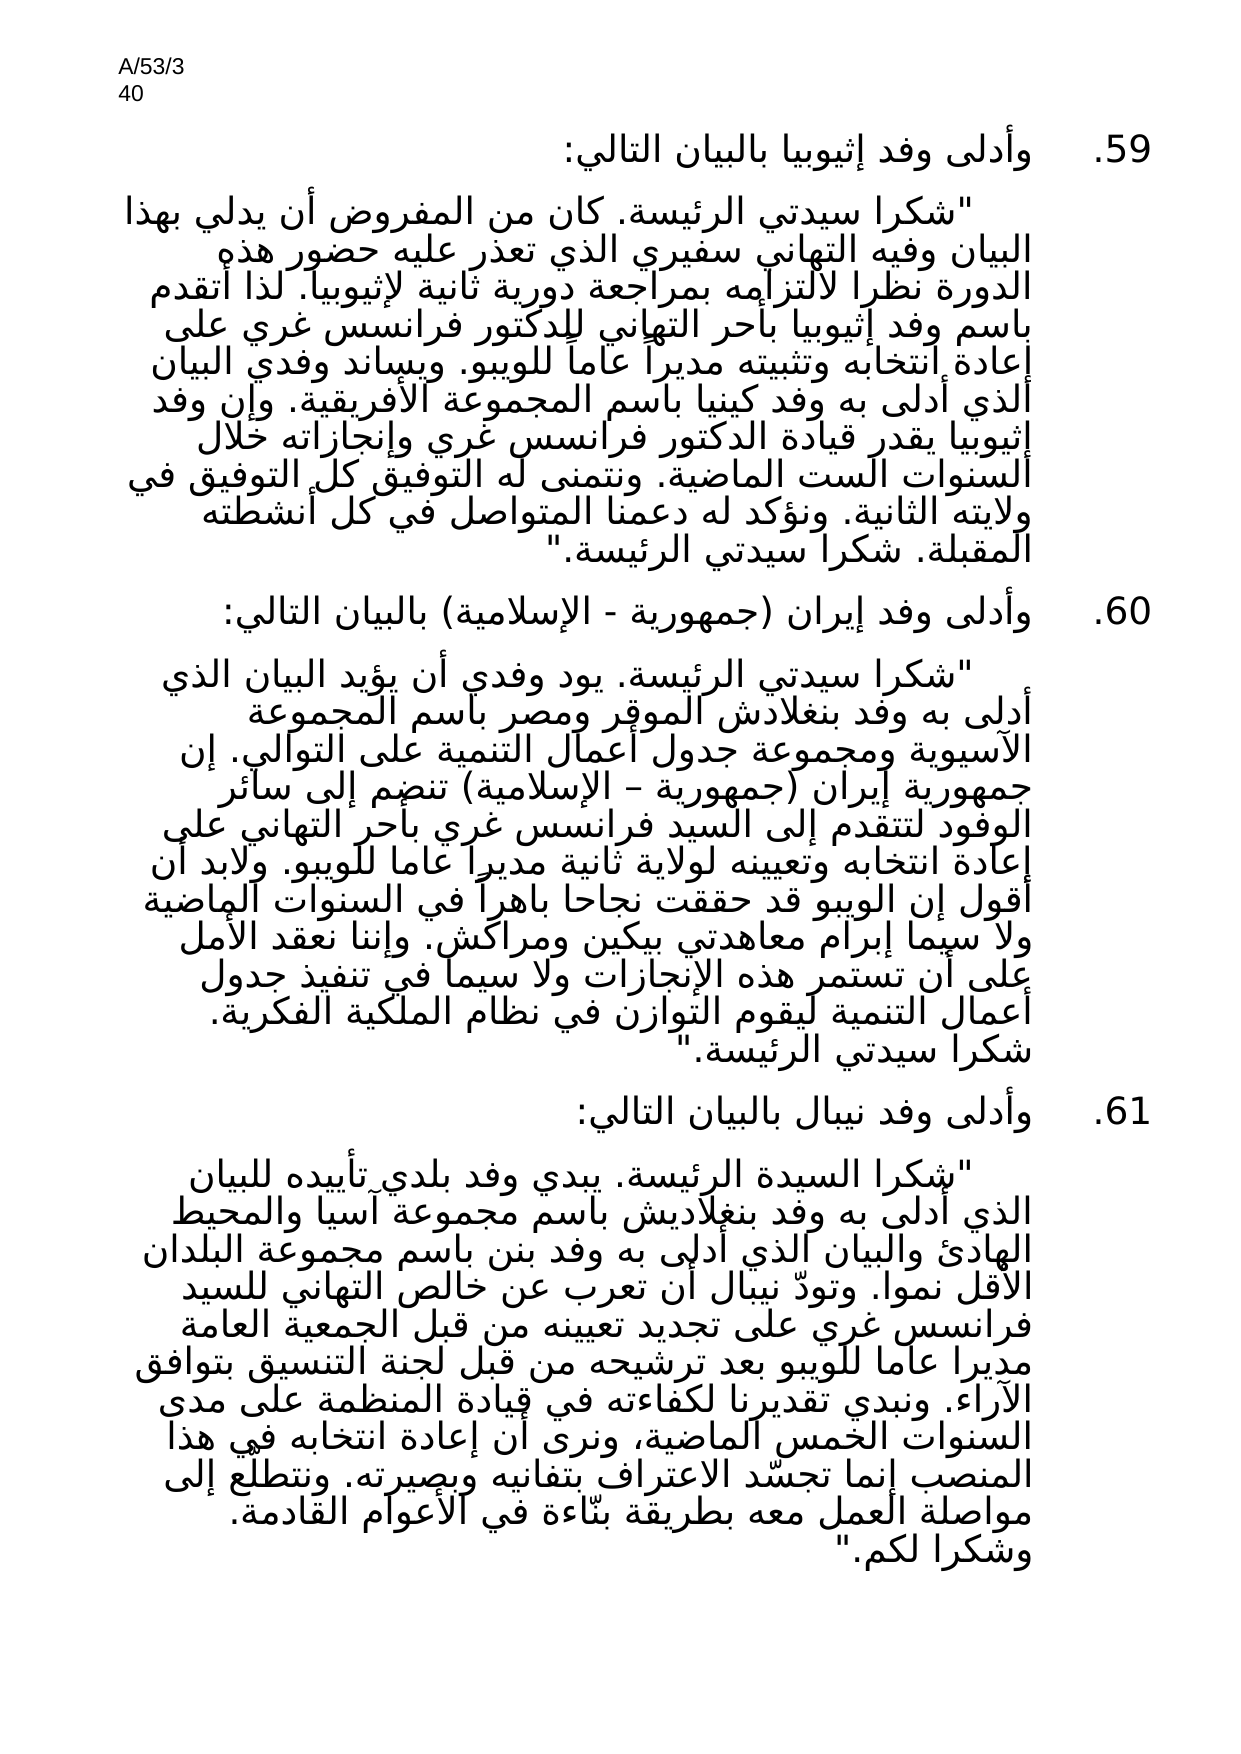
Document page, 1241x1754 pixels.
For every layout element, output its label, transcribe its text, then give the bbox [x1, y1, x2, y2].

text وأدلى وفد نيبال بالبيان التالي: [118, 1095, 1092, 1132]
text وأدلى وفد إيران (جمهورية - الإسلامية) بالبيان التالي: [118, 595, 1092, 632]
text "شكرا السيدة الرئيسة. يبدي وفد بلدي تأييده للبيان الذي أدلى به وفد بنغلاديش باسم مجموعة آسيا والمحيط الهادئ والبيان الذي أدلى به وفد بنن باسم مجموعة البلدان الأقل نموا. وتودّ نيبال أن تعرب عن خالص التهاني للسيد فرانسس غري على تجديد تعيينه من قبل الجمعية العامة مديرا عاما للويبو بعد ترشيحه من قبل لجنة التنسيق بتوافق الآراء. ونبدي تقديرنا لكفاءته في قيادة المنظمة على مدى السنوات الخمس الماضية، ونرى أن إعادة انتخابه في هذا المنصب إنما تجسّد الاعتراف بتفانيه وبصيرته. ونتطلّع إلى مواصلة العمل معه بطريقة بنّاءة في الأعوام القادمة. وشكرا لكم." [118, 1157, 1033, 1570]
text "شكرا سيدتي الرئيسة. يود وفدي أن يؤيد البيان الذي أدلى به وفد بنغلادش الموقر ومصر باسم المجموعة الآسيوية ومجموعة جدول أعمال التنمية على التوالي. إن جمهورية إيران (جمهورية – الإسلامية) تنضم إلى سائر الوفود لتتقدم إلى السيد فرانسس غري بأحر التهاني على إعادة انتخابه وتعيينه لولاية ثانية مديرا عاما للويبو. ولابد أن أقول إن الويبو قد حققت نجاحا باهراً في السنوات الماضية ولا سيما إبرام معاهدتي بيكين ومراكش. وإننا نعقد الأمل على أن تستمر هذه الإنجازات ولا سيما في تنفيذ جدول أعمال التنمية ليقوم التوازن في نظام الملكية الفكرية. شكرا سيدتي الرئيسة." [118, 657, 1033, 1070]
text وأدلى وفد إثيوبيا بالبيان التالي: [118, 132, 1092, 170]
text "شكرا سيدتي الرئيسة. كان من المفروض أن يدلي بهذا البيان وفيه التهاني سفيري الذي تعذر عليه حضور هذه الدورة نظرا لالتزامه بمراجعة دورية ثانية لإثيوبيا. لذا أتقدم باسم وفد إثيوبيا بأحر التهاني للدكتور فرانسس غري على إعادة انتخابه وتثبيته مديراً عاماً للويبو. ويساند وفدي البيان الذي أدلى به وفد كينيا باسم المجموعة الأفريقية. وإن وفد إثيوبيا يقدر قيادة الدكتور فرانسس غري وإنجازاته خلال السنوات الست الماضية. ونتمنى له التوفيق كل التوفيق في ولايته الثانية. ونؤكد له دعمنا المتواصل في كل أنشطته المقبلة. شكرا سيدتي الرئيسة." [118, 195, 1033, 570]
